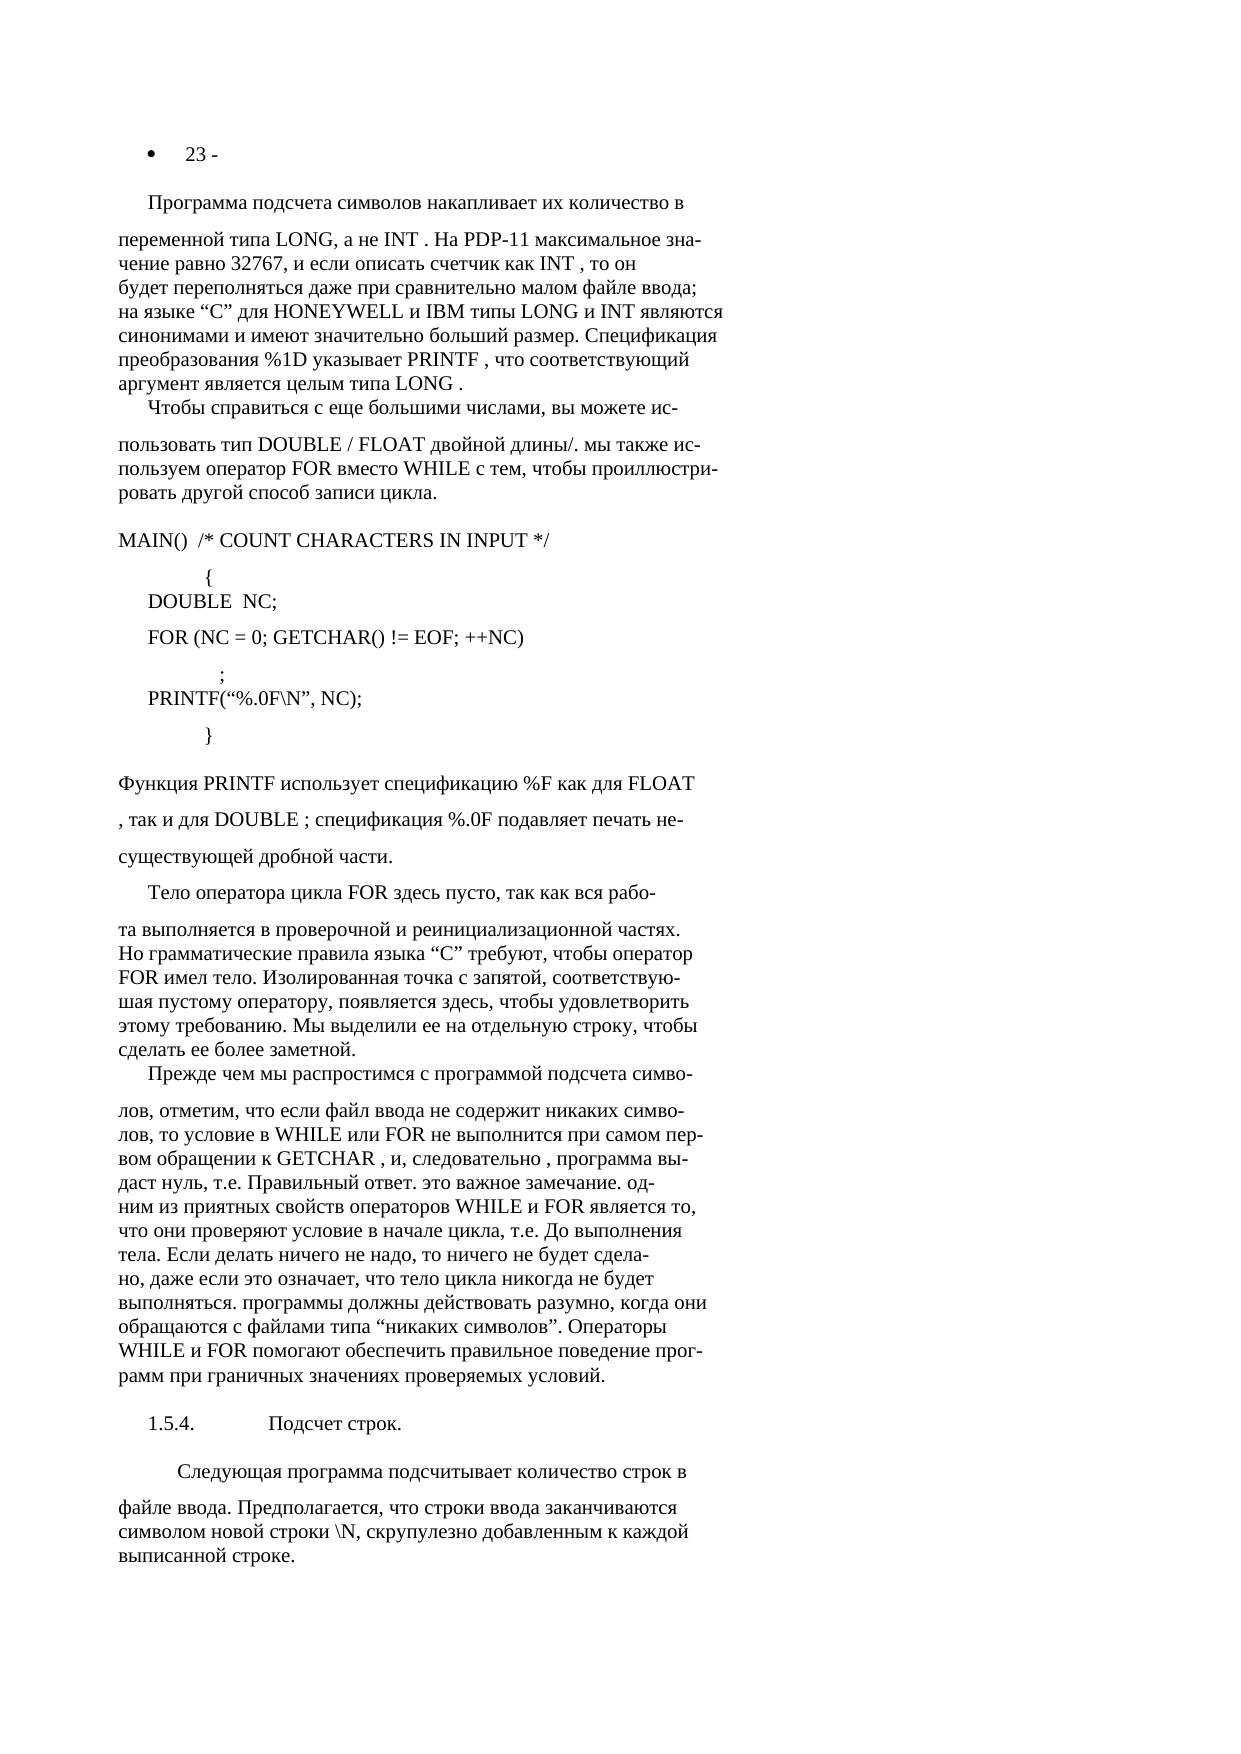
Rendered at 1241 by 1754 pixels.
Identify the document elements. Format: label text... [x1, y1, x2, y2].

list переменной типа LONG, а не INT . На PDP-11 максимальное зна- [118, 227, 1122, 251]
list но, даже если это означает, что тело цикла никогда не будет [118, 1266, 1122, 1290]
list Но грамматические правила языка “C” требуют, чтобы оператор [118, 941, 1122, 965]
list файле ввода. Предполагается, что строки ввода заканчиваются [118, 1495, 1122, 1519]
list пользуем оператор FOR вместо WHILE с тем, чтобы проиллюстри- [118, 456, 1122, 480]
list WHILE и FOR помогают обеспечить правильное поведение прог- [118, 1338, 1122, 1362]
list пользовать тип DOUBLE / FLOAT двойной длины/. мы также ис- [118, 432, 1122, 456]
text } [118, 722, 1122, 747]
text PRINTF(“%.0F\N”, NC); [148, 686, 1122, 710]
text ; [118, 662, 1122, 686]
list на языке “C” для HONEYWELL и IBM типы LONG и INT являются [118, 299, 1122, 323]
list даст нуль, т.е. Правильный ответ. это важное замечание. од- [118, 1170, 1122, 1194]
text Тело оператора цикла FOR здесь пусто, так как вся рабо- [148, 880, 1122, 904]
list та выполняется в проверочной и реинициализационной частях. [118, 917, 1122, 941]
text Чтобы справиться с еще большими числами, вы можете ис- [148, 395, 1122, 419]
text существующей дробной части. [118, 844, 1122, 868]
list сделать ее более заметной. [118, 1037, 1122, 1061]
list выполняться. программы должны действовать разумно, когда они [118, 1290, 1122, 1314]
list будет переполняться даже при сравнительно малом файле ввода; [118, 275, 1122, 299]
list 23 - [148, 142, 1122, 166]
list Следующая программа подсчитывает количество строк в [177, 1459, 1122, 1483]
text MAIN() /* COUNT CHARACTERS IN INPUT */ [118, 528, 1122, 552]
text , так и для DOUBLE ; спецификация %.0F подавляет печать не- [118, 807, 1122, 831]
text DOUBLE NC; [148, 589, 1122, 613]
list этому требованию. Мы выделили ее на отдельную строку, чтобы [118, 1013, 1122, 1037]
list аргумент является целым типа LONG . [118, 371, 1122, 395]
list 1.5.4. Подсчет строк. [148, 1411, 1122, 1435]
list FOR имел тело. Изолированная точка с запятой, соответствую- [118, 965, 1122, 989]
list ним из приятных свойств операторов WHILE и FOR является то, [118, 1194, 1122, 1218]
list чение равно 32767, и если описать счетчик как INT , то он [118, 251, 1122, 275]
text Прежде чем мы распростимся с программой подсчета симво- [148, 1061, 1122, 1085]
list синонимами и имеют значительно больший размер. Спецификация [118, 323, 1122, 347]
list лов, отметим, что если файл ввода не содержит никаких симво- [118, 1098, 1122, 1122]
list обращаются с файлами типа “никаких символов”. Операторы [118, 1314, 1122, 1338]
text FOR (NC = 0; GETCHAR() != EOF; ++NC) [148, 625, 1122, 649]
list рамм при граничных значениях проверяемых условий. [118, 1362, 1122, 1387]
list шая пустому оператору, появляется здесь, чтобы удовлетворить [118, 989, 1122, 1013]
list вом обращении к GETCHAR , и, следовательно , программа вы- [118, 1146, 1122, 1170]
list символом новой строки \N, скрупулезно добавленным к каждой [118, 1519, 1122, 1543]
list ровать другой способ записи цикла. [118, 480, 1122, 504]
list тела. Если делать ничего не надо, то ничего не будет сдела- [118, 1242, 1122, 1266]
text Функция PRINTF использует спецификацию %F как для FLOAT [118, 771, 1122, 795]
list что они проверяют условие в начале цикла, т.е. До выполнения [118, 1218, 1122, 1242]
list преобразования %1D указывает PRINTF , что соответствующий [118, 347, 1122, 371]
text Программа подсчета символов накапливает их количество в [148, 190, 1122, 214]
text { [118, 565, 1122, 589]
list выписанной строке. [118, 1543, 1122, 1567]
list лов, то условие в WHILE или FOR не выполнится при самом пер- [118, 1122, 1122, 1146]
